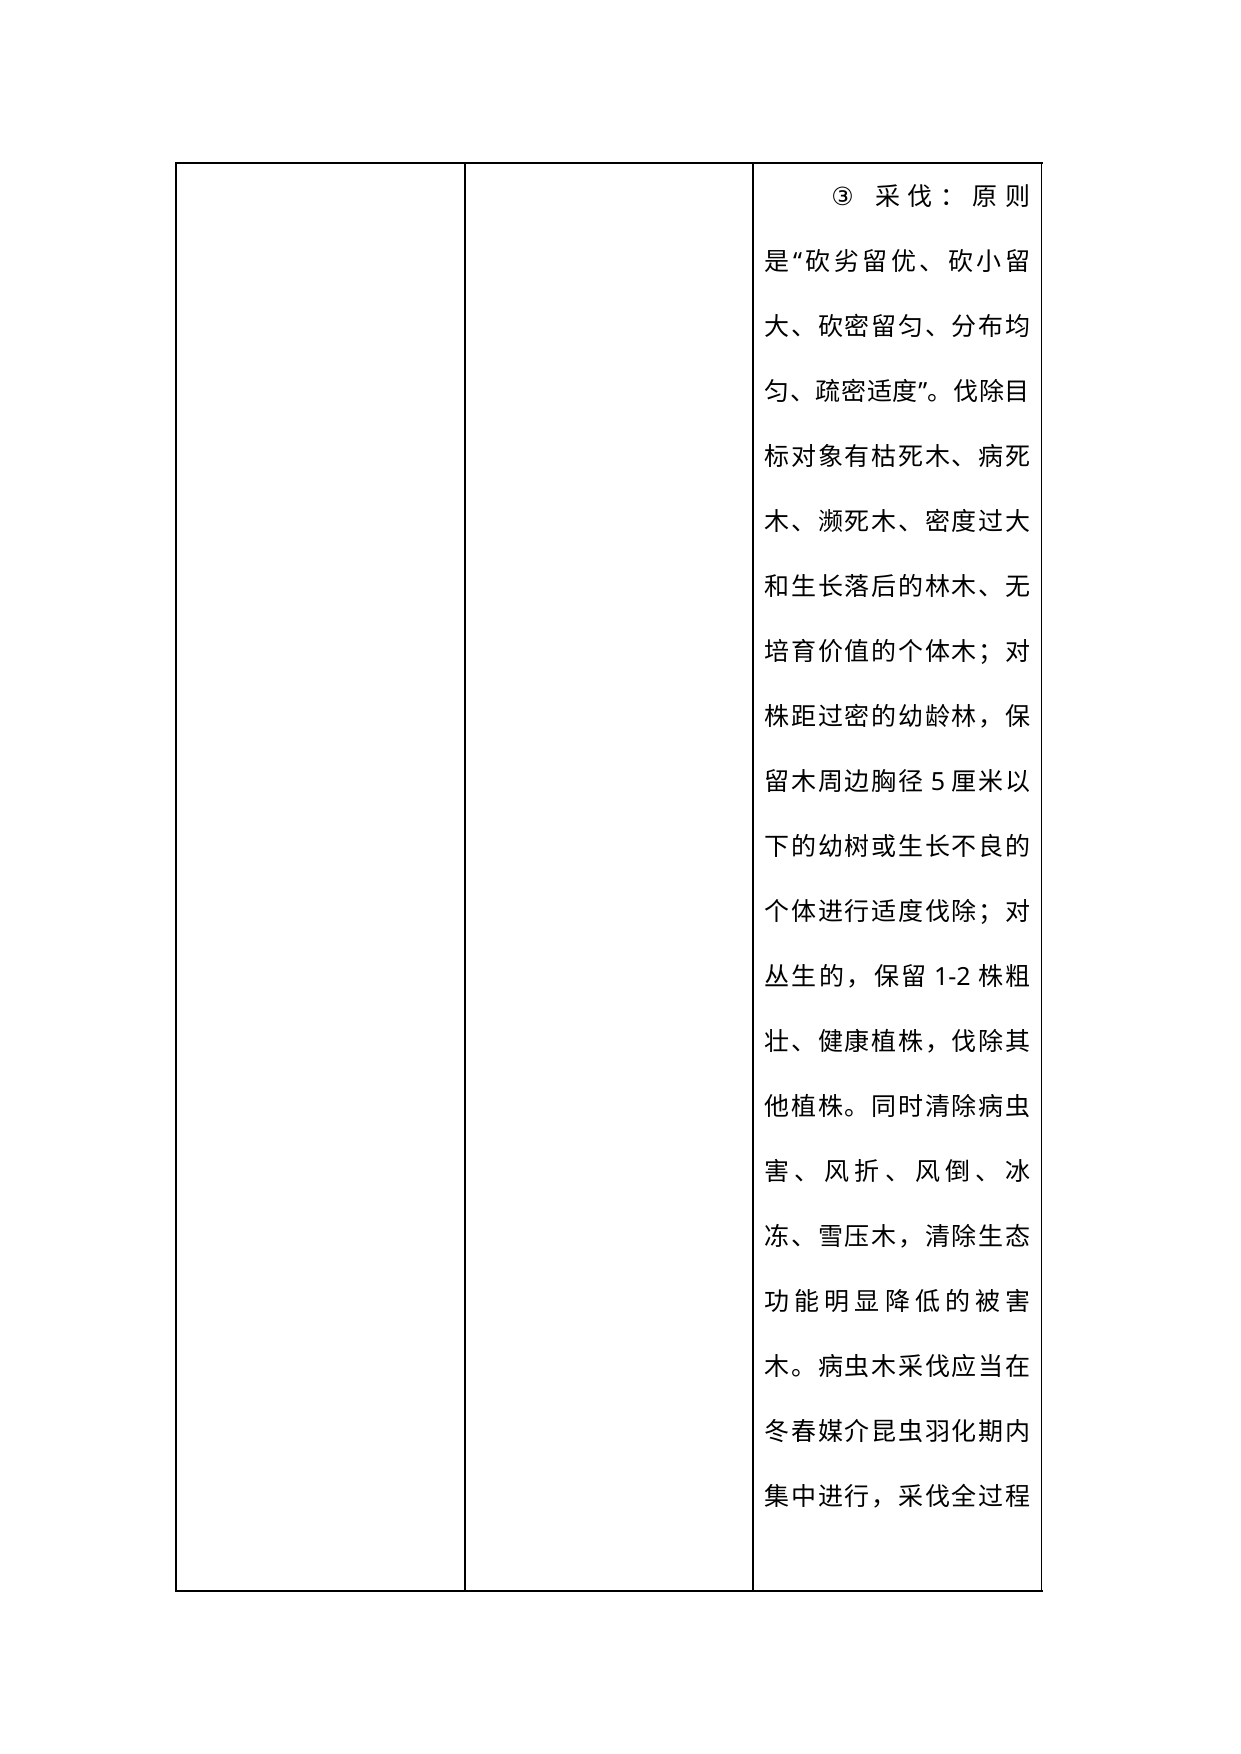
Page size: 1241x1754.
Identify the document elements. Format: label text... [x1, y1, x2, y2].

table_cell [754, 164, 1041, 1590]
table_cell [466, 164, 752, 1590]
table_cell 1 [177, 164, 464, 1590]
